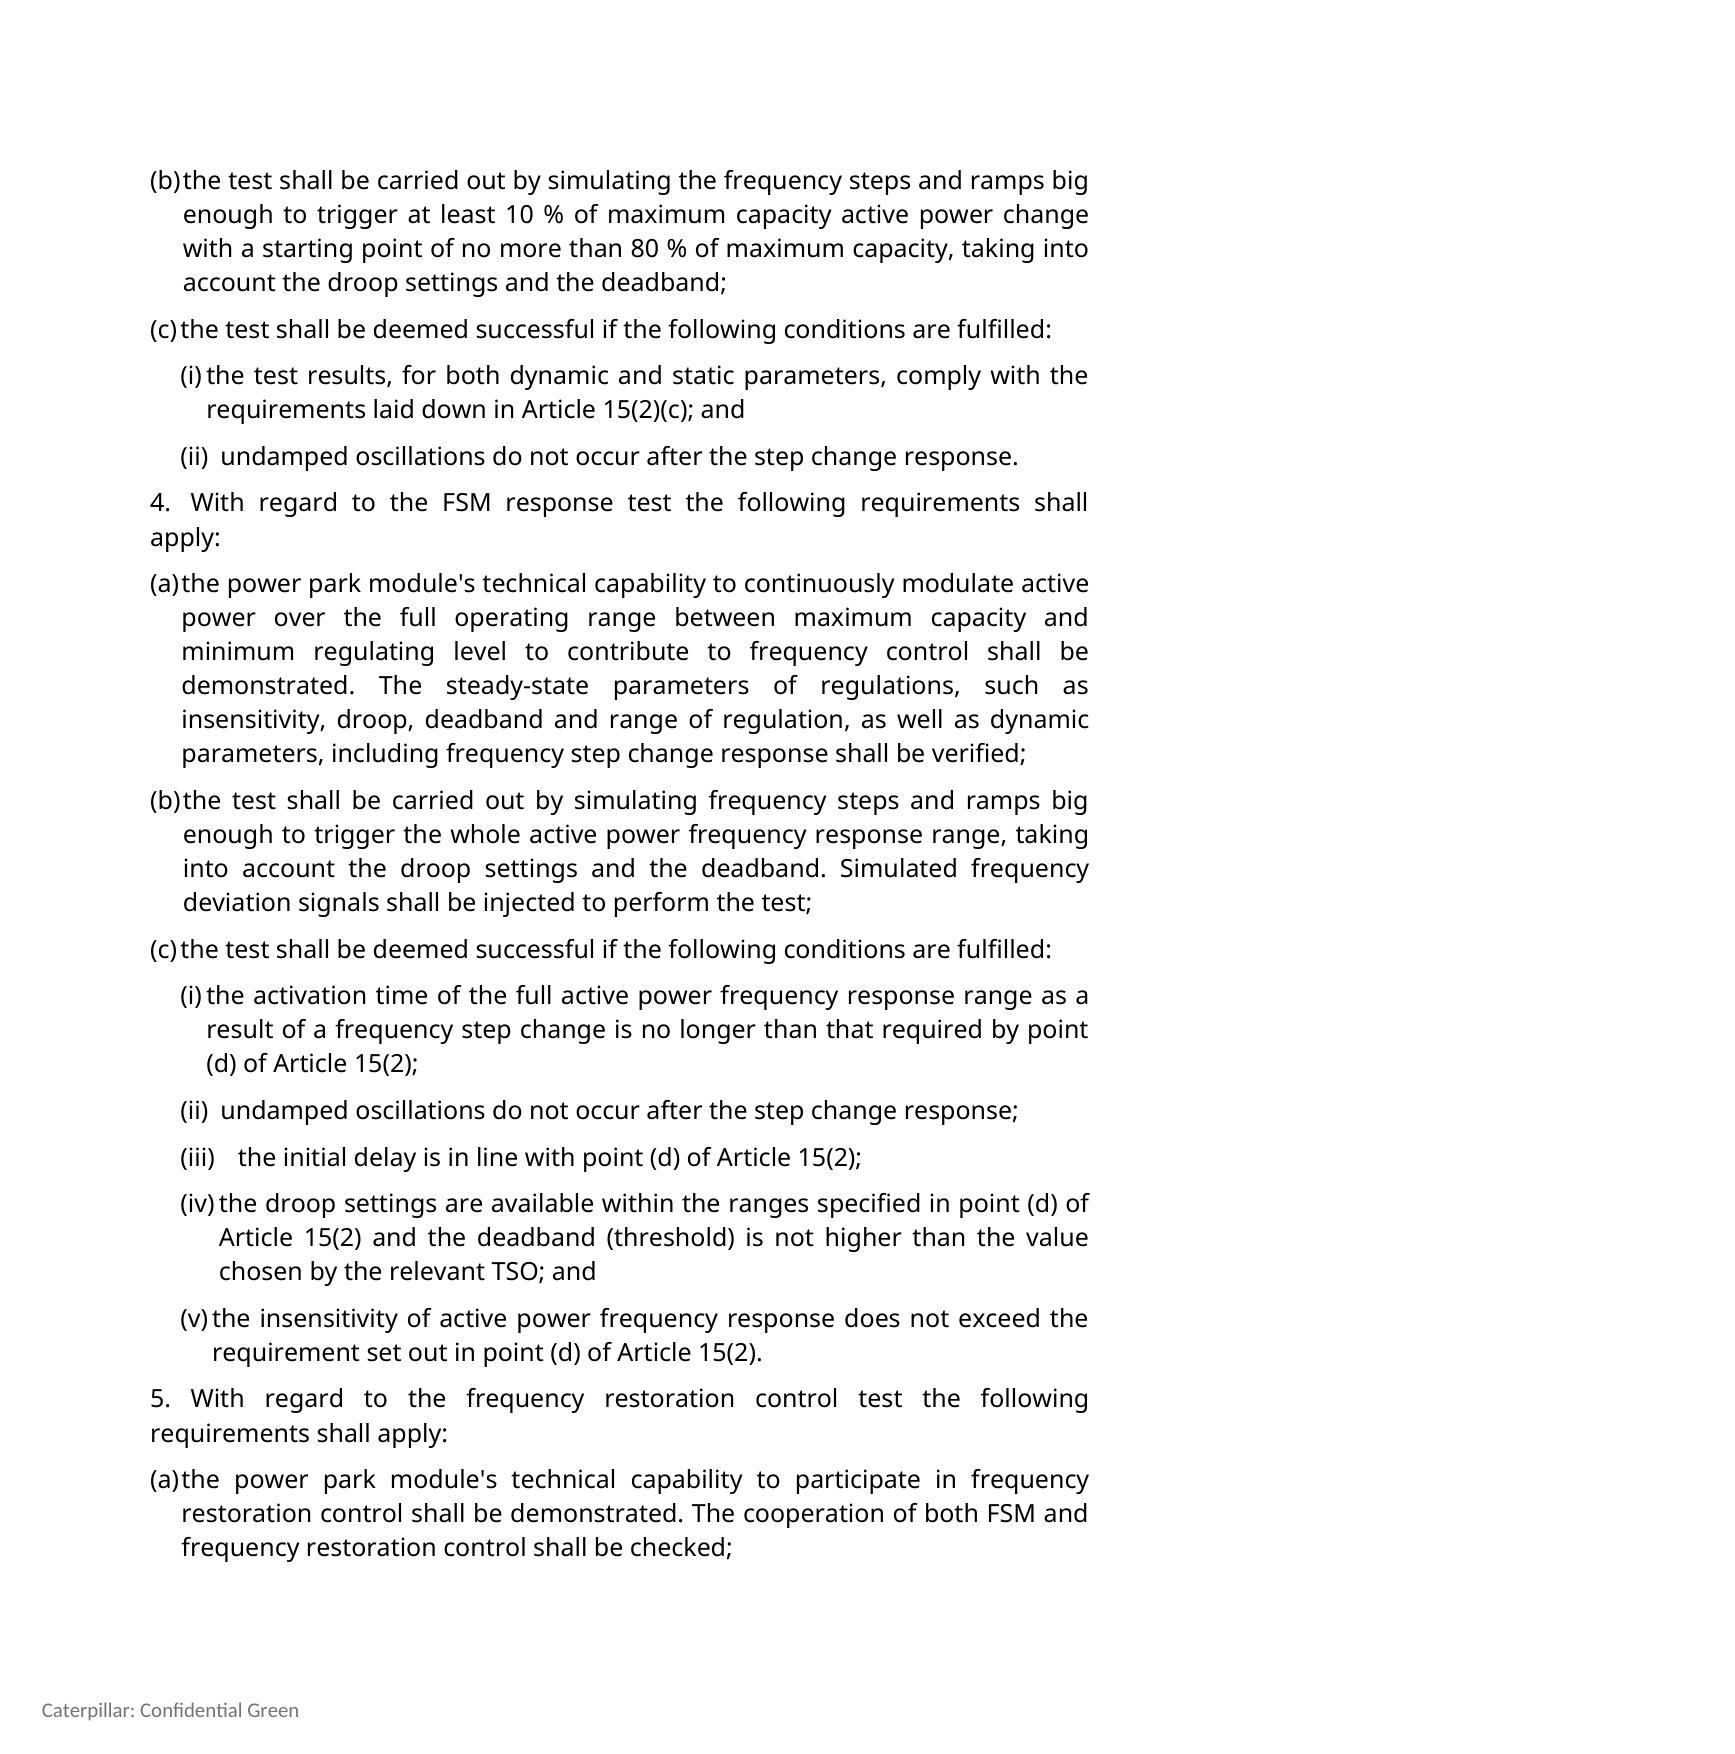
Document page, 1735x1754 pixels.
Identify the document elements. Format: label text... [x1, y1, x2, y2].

text 4. With regard to the FSM response test the following requirements shall apply: [150, 485, 1090, 553]
table_header (a) [150, 1449, 181, 1564]
table_header the test shall be carried out by simulating the frequency steps and ramps big enough to trigger at least 10 % of maximum capacity active power change with a starting point of no more than 80 % of maximum capacity, taking into account the droop settings and the deadband; [183, 150, 1090, 299]
table_header the power park module's technical capability to participate in frequency restoration control shall be demonstrated. The cooperation of both FSM and frequency restoration control shall be checked; [181, 1449, 1090, 1564]
table_header (b) [150, 150, 183, 299]
table_header (c) [150, 299, 180, 473]
table_header (b) [150, 770, 183, 919]
table_header (c) [150, 919, 180, 1369]
table_header the power park module's technical capability to continuously modulate active power over the full operating range between maximum capacity and minimum regulating level to contribute to frequency control shall be demonstrated. The steady-state parameters of regulations, such as insensitivity, droop, deadband and range of regulation, as well as dynamic parameters, including frequency step change response shall be verified; [181, 553, 1090, 770]
table_header the test shall be deemed successful if the following conditions are fulfilled: [180, 919, 1090, 1369]
table_header the test shall be deemed successful if the following conditions are fulfilled: [180, 299, 1090, 473]
text 5. With regard to the frequency restoration control test the following requirements shall apply: [150, 1381, 1090, 1449]
table_header the test shall be carried out by simulating frequency steps and ramps big enough to trigger the whole active power frequency response range, taking into account the droop settings and the deadband. Simulated frequency deviation signals shall be injected to perform the test; [183, 770, 1090, 919]
table_header (a) [150, 553, 181, 770]
